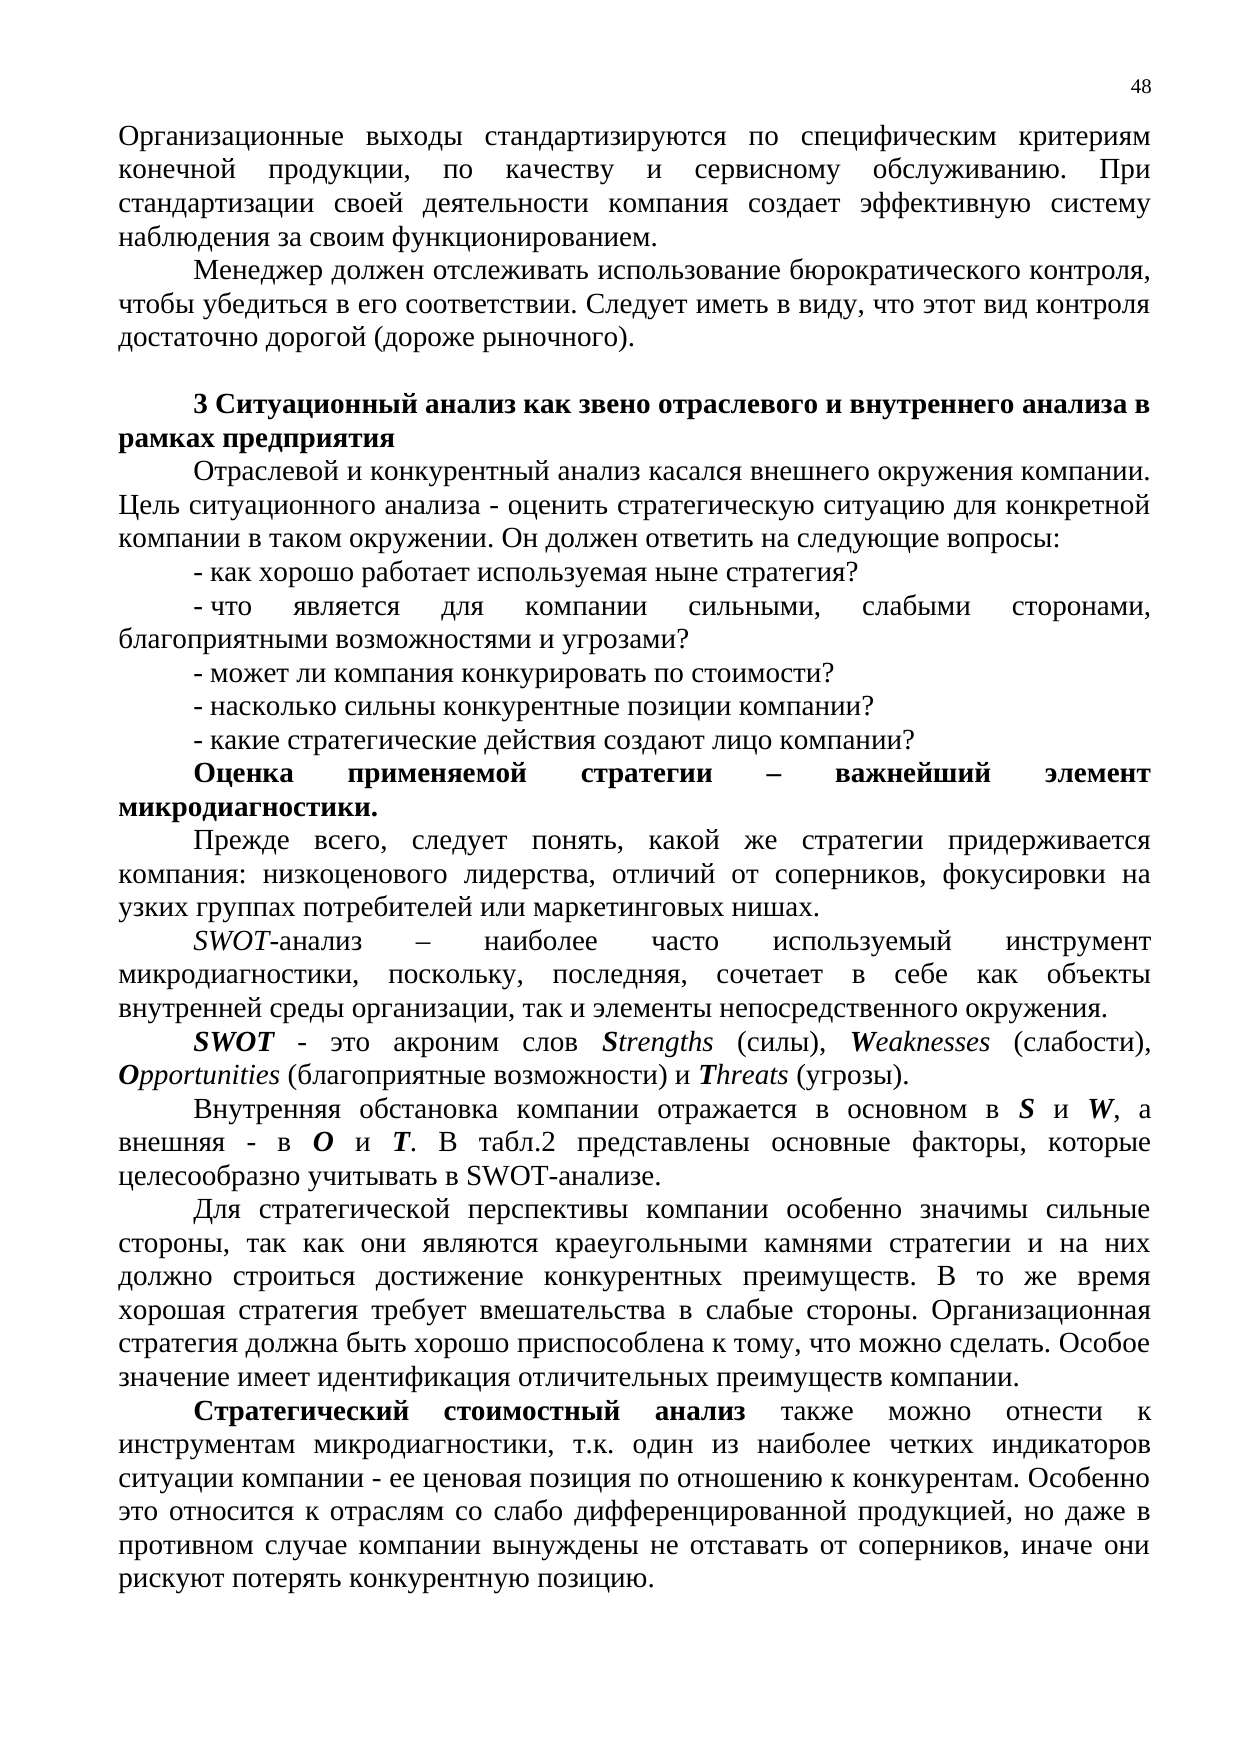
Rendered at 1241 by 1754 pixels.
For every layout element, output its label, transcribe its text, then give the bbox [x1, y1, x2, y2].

text Оценка применяемой стратегии – важнейший элемент микродиагностики. [118, 755, 1152, 822]
text Для стратегической перспективы компании особенно значимы сильные стороны, так как они являются краеугольными камнями стратегии и на них должно строиться достижение конкурентных преимуществ. В то же время хорошая стратегия требует вмешательства в слабые стороны. Организационная стратегия должна быть хорошо приспособлена к тому, что можно сделать. Особое значение имеет идентификация отличительных преимуществ компании. [118, 1191, 1152, 1393]
text - что является для компании сильными, слабыми сторонами, благоприятными возможностями и угрозами? [118, 588, 1152, 655]
text Отраслевой и конкурентный анализ касался внешнего окружения компании. Цель ситуационного анализа - оценить стратегическую ситуацию для конкретной компании в таком окружении. Он должен ответить на следующие вопросы: [118, 453, 1152, 554]
text Прежде всего, следует понять, какой же стратегии придерживается компания: низкоценового лидерства, отличий от соперников, фокусировки на узких группах потребителей или маркетинговых нишах. [118, 822, 1152, 923]
text - может ли компания конкурировать по стоимости? [118, 655, 1152, 688]
text Внутренняя обстановка компании отражается в основном в S и W, а внешняя - в О и Т. В табл.2 представлены основные факторы, которые целесообразно учитывать в SWOT-анализе. [118, 1091, 1152, 1191]
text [118, 118, 1152, 252]
text - какие стратегические действия создают лицо компании? [118, 722, 1152, 755]
text SWOT-анализ – наиболее часто используемый инструмент микродиагностики, поскольку, последняя, сочетает в себе как объекты внутренней среды организации, так и элементы непосредственного окружения. [118, 923, 1152, 1024]
text Стратегический стоимостный анализ также можно отнести к инструментам микродиагностики, т.к. один из наиболее четких индикаторов ситуации компании - ее ценовая позиция по отношению к конкурентам. Особенно это относится к отраслям со слабо дифференцированной продукцией, но даже в противном случае компании вынуждены не отставать от соперников, иначе они рискуют потерять конкурентную позицию. [118, 1393, 1152, 1594]
text SWOT - это акроним слов Strengths (силы), Weaknesses (слабости), Opportunities (благоприятные возможности) и Threats (угрозы). [118, 1024, 1152, 1091]
text 3 Ситуационный анализ как звено отраслевого и внутреннего анализа в рамках предприятия [118, 386, 1152, 453]
text Менеджер должен отслеживать использование бюрократического контроля, чтобы убедиться в его соответствии. Следует иметь в виду, что этот вид контроля достаточно дорогой (дороже рыночного). [118, 252, 1152, 353]
text - насколько сильны конкурентные позиции компании? [118, 688, 1152, 722]
text - как хорошо работает используемая ныне стратегия? [118, 554, 1152, 588]
